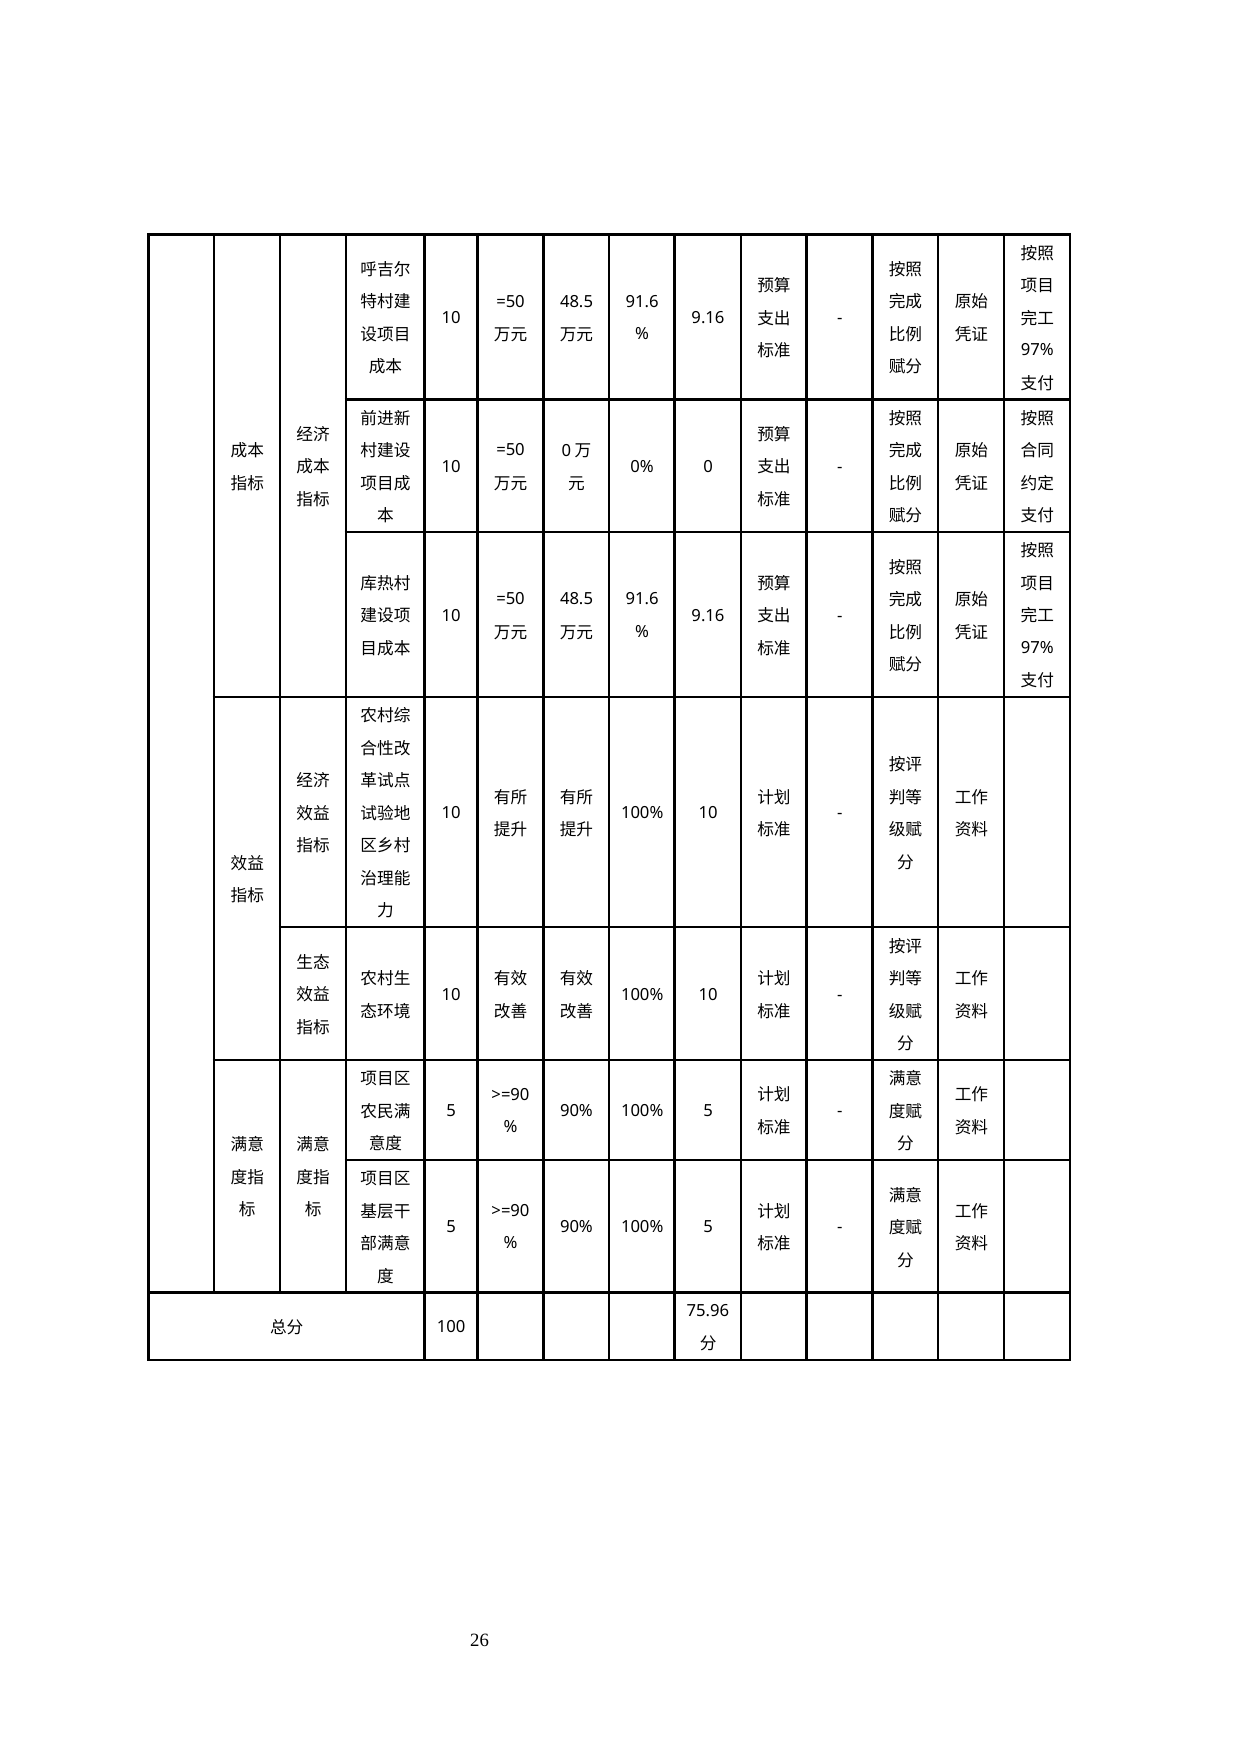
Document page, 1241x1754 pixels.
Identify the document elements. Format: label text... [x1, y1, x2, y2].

table_cell 100% [610, 698, 673, 926]
table_cell 农村生态环境 [347, 928, 423, 1058]
table_cell [545, 1294, 608, 1359]
table_cell 0 [676, 401, 740, 531]
table_cell 总分 [150, 1294, 423, 1359]
table_cell 预算支出标准 [742, 401, 805, 531]
table_cell 9.16 [676, 533, 740, 696]
table_cell 有效改善 [479, 928, 542, 1058]
table_cell - [808, 1061, 871, 1158]
table_cell - [808, 1161, 871, 1291]
table_cell 项目区农民满意度 [347, 1061, 423, 1158]
table_cell 10 [676, 928, 740, 1058]
table_cell >=90% [479, 1161, 542, 1291]
table_cell 48.5万元 [545, 236, 608, 398]
table_cell >=90% [479, 1061, 542, 1158]
table_cell 按评判等级赋分 [874, 698, 937, 926]
table_cell [1005, 1061, 1069, 1158]
table_cell 农村综合性改革试点试验地区乡村治理能力 [347, 698, 423, 926]
table_cell [874, 1294, 937, 1359]
table_cell 按照合同约定支付 [1005, 401, 1069, 531]
table_cell 前进新村建设项目成本 [347, 401, 423, 531]
table_cell 成本指标 [215, 236, 279, 696]
table_cell =50万元 [479, 236, 542, 398]
table_cell [939, 1294, 1003, 1359]
table_cell 按照完成比例赋分 [874, 533, 937, 696]
table_cell 按照完成比例赋分 [874, 401, 937, 531]
table_cell 满意度指标 [215, 1061, 279, 1291]
table_cell 经济成本指标 [281, 236, 345, 696]
table_cell 9.16 [676, 236, 740, 398]
table_cell 5 [676, 1061, 740, 1158]
table_cell 10 [676, 698, 740, 926]
table_cell 原始凭证 [939, 401, 1003, 531]
table_cell 100 [426, 1294, 476, 1359]
table_cell 项目区基层干部满意度 [347, 1161, 423, 1291]
table_cell 5 [426, 1061, 476, 1158]
table_cell 10 [426, 698, 476, 926]
table_cell 满意度赋分 [874, 1061, 937, 1158]
table_cell 经济效益指标 [281, 698, 345, 926]
table_cell 预算支出标准 [742, 533, 805, 696]
table_cell - [808, 401, 871, 531]
table_cell - [808, 698, 871, 926]
table_cell 工作资料 [939, 1161, 1003, 1291]
table_cell 按照项目完工97%支付 [1005, 533, 1069, 696]
table_cell 按照完成比例赋分 [874, 236, 937, 398]
table_cell 按照项目完工97%支付 [1005, 236, 1069, 398]
table_cell 100% [610, 1061, 673, 1158]
table_cell 有所提升 [479, 698, 542, 926]
table_cell [808, 1294, 871, 1359]
table_cell 10 [426, 533, 476, 696]
table_cell 100% [610, 1161, 673, 1291]
table_cell 10 [426, 401, 476, 531]
table_cell =50万元 [479, 401, 542, 531]
table_cell 库热村建设项目成本 [347, 533, 423, 696]
table_cell 0万元 [545, 401, 608, 531]
table_cell 计划标准 [742, 928, 805, 1058]
table_cell 90% [545, 1161, 608, 1291]
table_cell - [808, 928, 871, 1058]
table_cell 计划标准 [742, 1161, 805, 1291]
table_cell 48.5万元 [545, 533, 608, 696]
table_cell 90% [545, 1061, 608, 1158]
table_cell 按评判等级赋分 [874, 928, 937, 1058]
table_cell 工作资料 [939, 698, 1003, 926]
table_cell 91.6% [610, 236, 673, 398]
table_cell 有所提升 [545, 698, 608, 926]
table_cell 有效改善 [545, 928, 608, 1058]
table_cell 满意度指标 [281, 1061, 345, 1291]
table_cell 5 [676, 1161, 740, 1291]
table_cell 工作资料 [939, 1061, 1003, 1158]
table_cell [1005, 698, 1069, 926]
table_cell 100% [610, 928, 673, 1058]
table_cell - [808, 236, 871, 398]
table_cell 工作资料 [939, 928, 1003, 1058]
table_cell [742, 1294, 805, 1359]
table_cell [479, 1294, 542, 1359]
table_cell 原始凭证 [939, 533, 1003, 696]
table_cell 原始凭证 [939, 236, 1003, 398]
table_cell 0% [610, 401, 673, 531]
table_cell 10 [426, 236, 476, 398]
table_cell [1005, 928, 1069, 1058]
table_cell 预算支出标准 [742, 236, 805, 398]
table_cell 计划标准 [742, 698, 805, 926]
table_cell - [808, 533, 871, 696]
table_cell 计划标准 [742, 1061, 805, 1158]
table_cell 5 [426, 1161, 476, 1291]
table_cell [1005, 1161, 1069, 1291]
table_cell [610, 1294, 673, 1359]
table_cell 呼吉尔特村建设项目成本 [347, 236, 423, 398]
table_cell 91.6% [610, 533, 673, 696]
table_cell 满意度赋分 [874, 1161, 937, 1291]
table_cell 生态效益指标 [281, 928, 345, 1058]
table_cell 效益指标 [215, 698, 279, 1058]
table_cell =50万元 [479, 533, 542, 696]
table_cell 75.96分 [676, 1294, 740, 1359]
table_cell 10 [426, 928, 476, 1058]
table_cell [1005, 1294, 1069, 1359]
